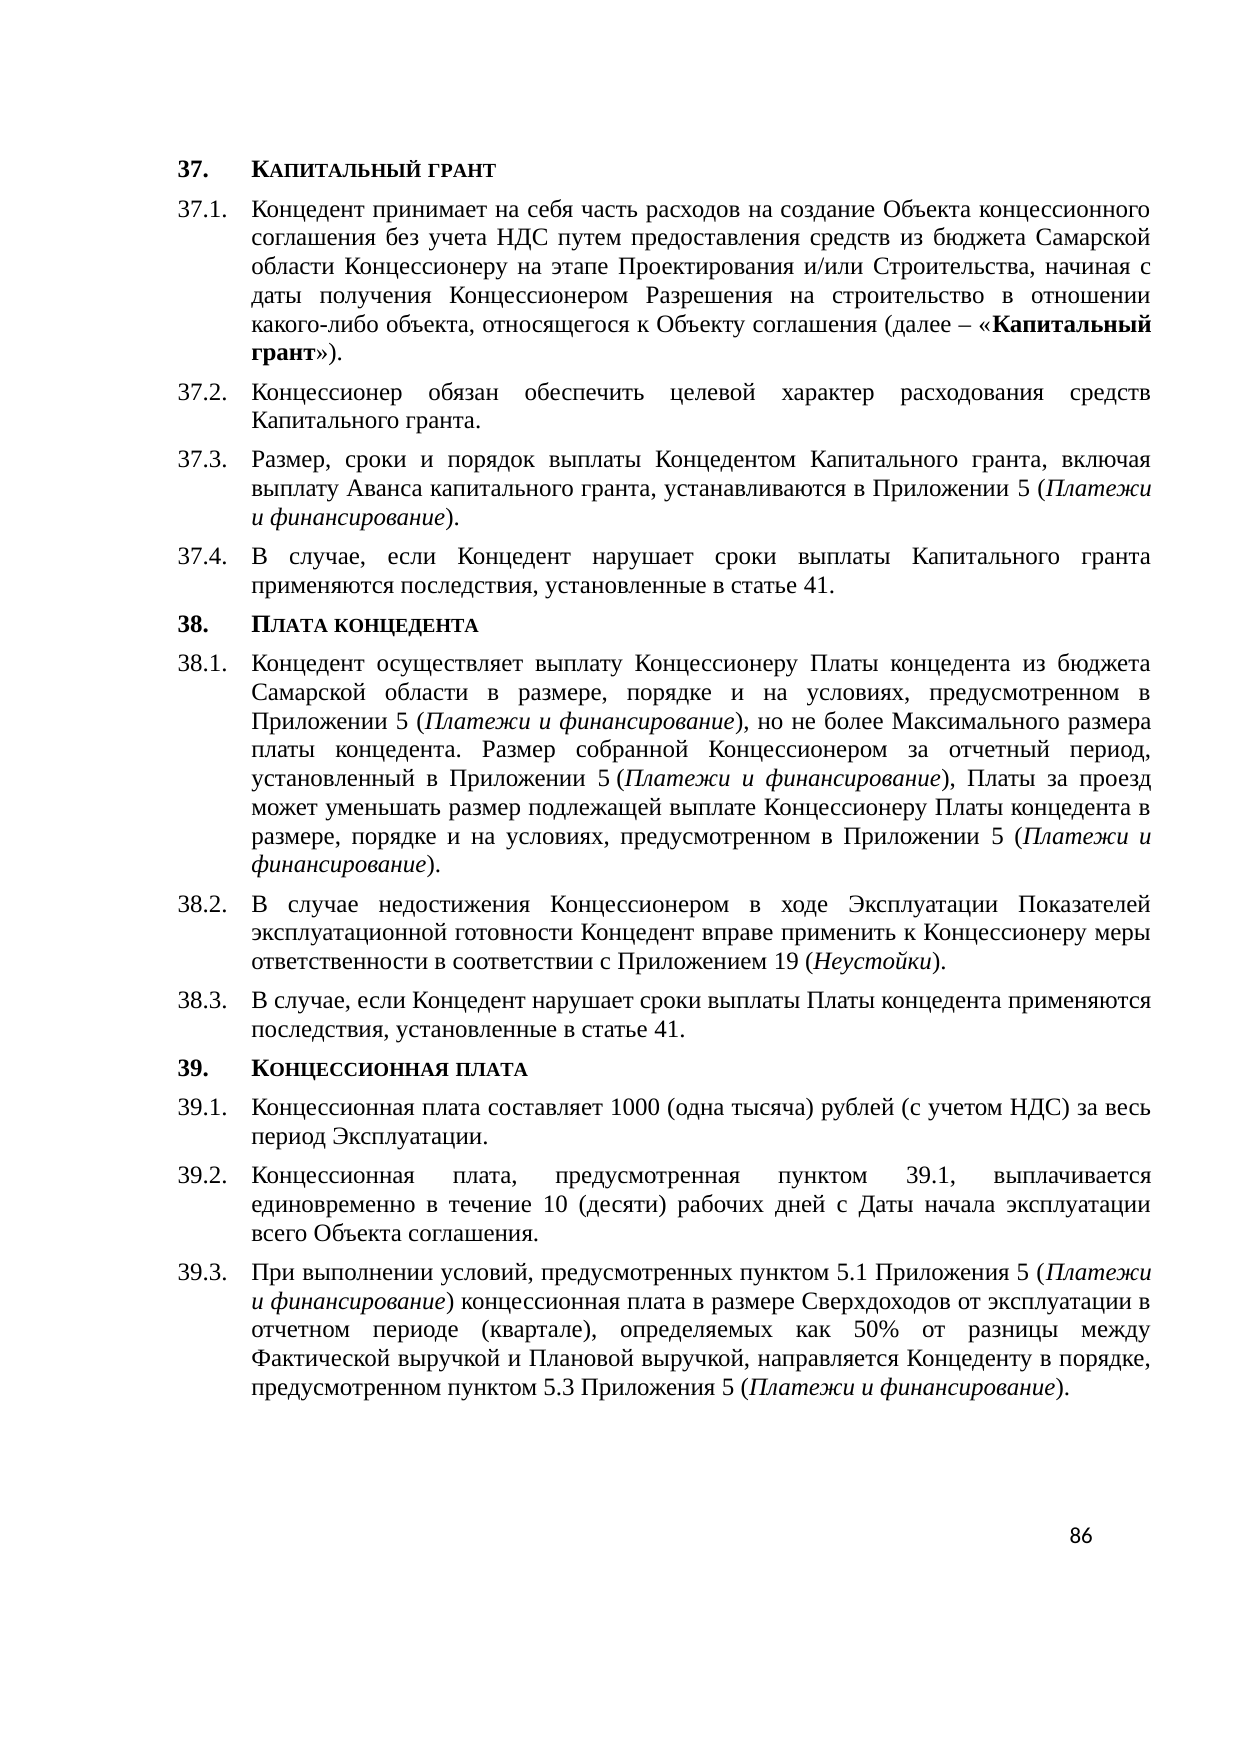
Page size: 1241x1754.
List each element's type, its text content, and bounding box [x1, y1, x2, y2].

text Концессионная плата, предусмотренная пунктом 39.1, выплачивается единовременно в течение 10 (десяти) рабочих дней с Даты начала эксплуатации всего Объекта соглашения. [177, 1160, 1152, 1247]
text Концессионная плата составляет 1000 (одна тысяча) рублей (с учетом НДС) за весь период Эксплуатации. [177, 1092, 1152, 1150]
text Концессионер обязан обеспечить целевой характер расходования средств Капитального гранта. [177, 377, 1152, 434]
text Концедент принимает на себя часть расходов на создание Объекта концессионного соглашения без учета НДС путем предоставления средств из бюджета Самарской области Концессионеру на этапе Проектирования и/или Строительства, начиная с даты получения Концессионером Разрешения на строительство в отношении какого-либо объекта, относящегося к Объекту соглашения (далее – «Капитальный грант»). [177, 194, 1152, 366]
text Концессионная плата [177, 1053, 1152, 1082]
text Плата концедента [177, 609, 1152, 638]
text В случае, если Концедент нарушает сроки выплаты Платы концедента применяются последствия, установленные в статье 41. [177, 985, 1152, 1043]
text Размер, сроки и порядок выплаты Концедентом Капитального гранта, включая выплату Аванса капитального гранта, устанавливаются в Приложении 5 (Платежи и финансирование). [177, 444, 1152, 531]
text Капитальный грант [177, 154, 1152, 183]
text В случае недостижения Концессионером в ходе Эксплуатации Показателей эксплуатационной готовности Концедент вправе применить к Концессионеру меры ответственности в соответствии с Приложением 19 (Неустойки). [177, 889, 1152, 975]
text При выполнении условий, предусмотренных пунктом 5.1 Приложения 5 (Платежи и финансирование) концессионная плата в размере Сверхдоходов от эксплуатации в отчетном периоде (квартале), определяемых как 50% от разницы между Фактической выручкой и Плановой выручкой, направляется Концеденту в порядке, предусмотренном пунктом 5.3 Приложения 5 (Платежи и финансирование). [177, 1257, 1152, 1401]
text Концедент осуществляет выплату Концессионеру Платы концедента из бюджета Самарской области в размере, порядке и на условиях, предусмотренном в Приложении 5 (Платежи и финансирование), но не более Максимального размера платы концедента. Размер собранной Концессионером за отчетный период, установленный в Приложении 5 (Платежи и финансирование), Платы за проезд может уменьшать размер подлежащей выплате Концессионеру Платы концедента в размере, порядке и на условиях, предусмотренном в Приложении 5 (Платежи и финансирование). [177, 648, 1152, 878]
text В случае, если Концедент нарушает сроки выплаты Капитального гранта применяются последствия, установленные в статье 41. [177, 541, 1152, 599]
